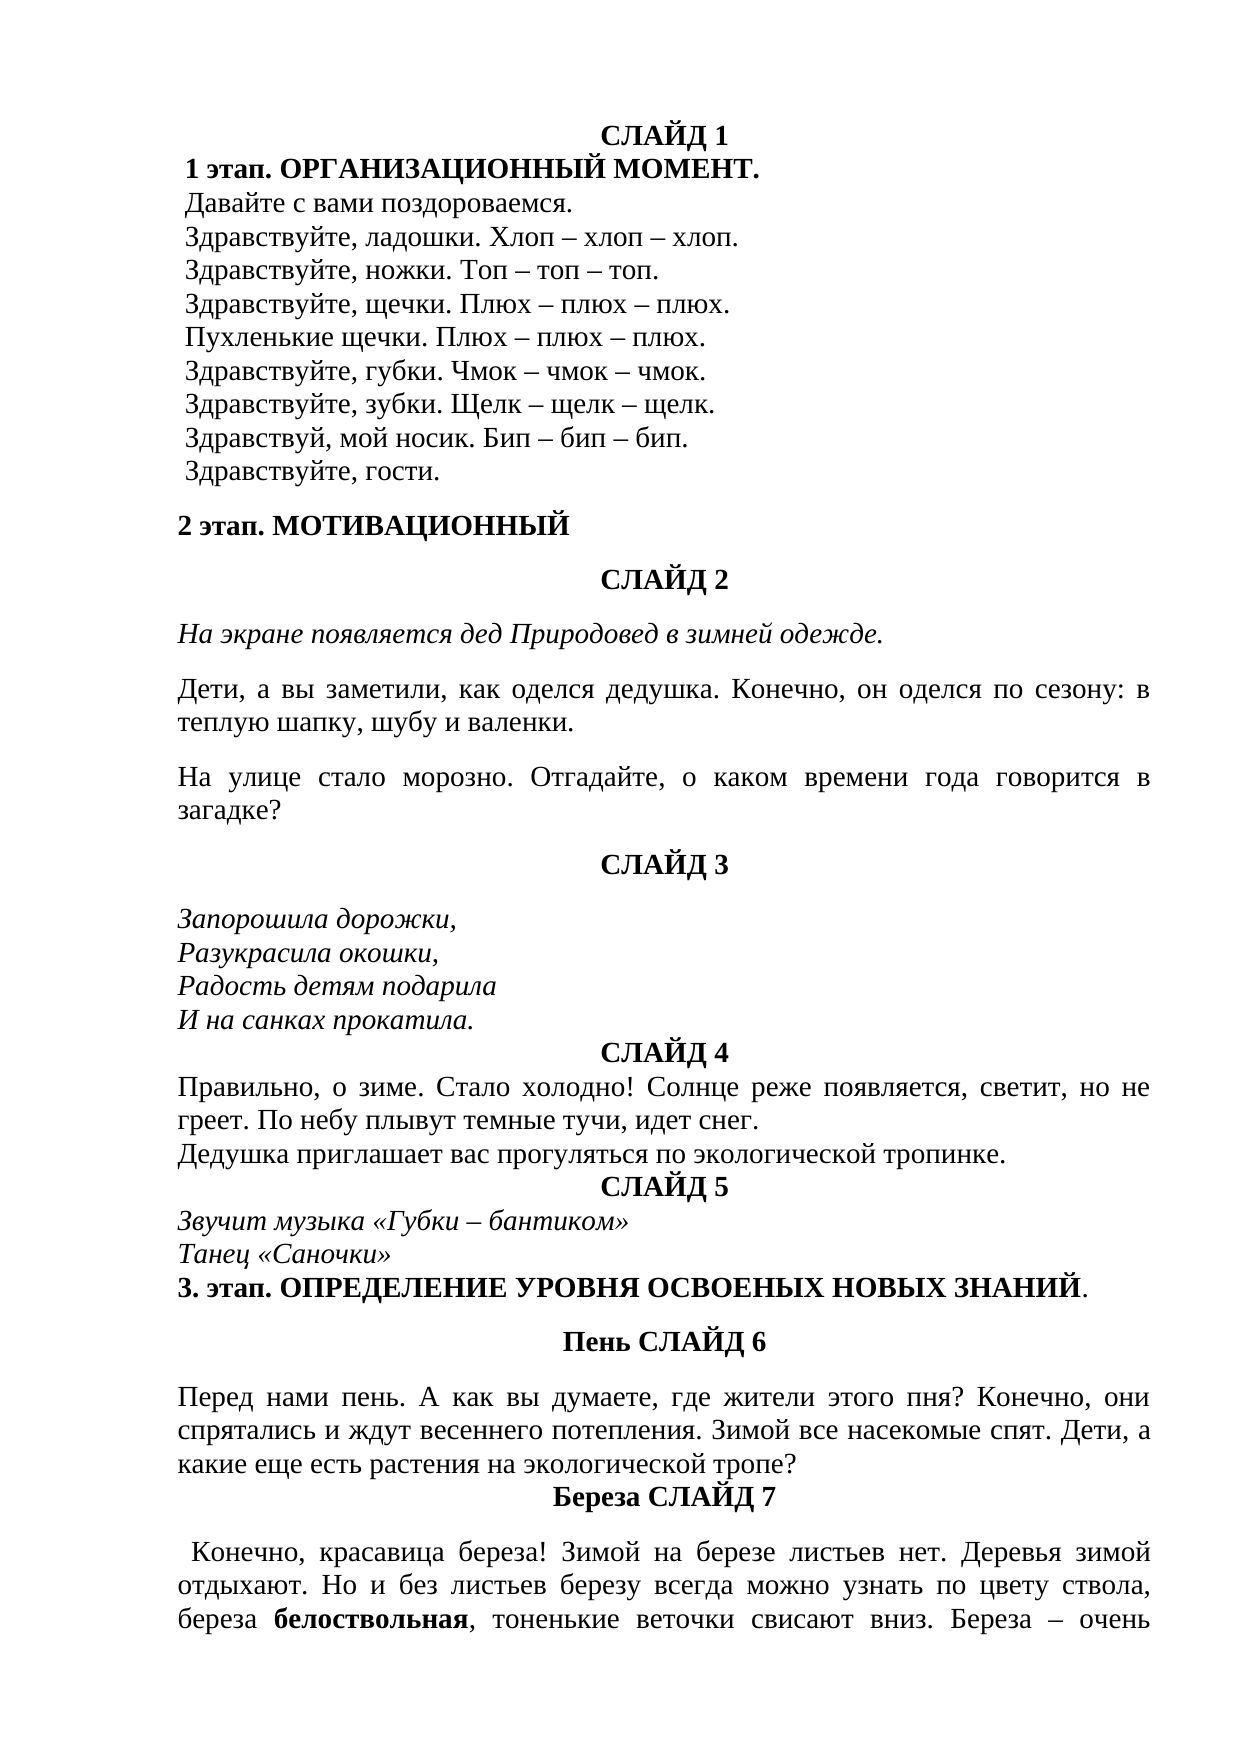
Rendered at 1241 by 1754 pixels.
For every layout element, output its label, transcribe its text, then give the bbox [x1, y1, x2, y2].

text 3. этап. ОПРЕДЕЛЕНИЕ УРОВНЯ ОСВОЕНЫХ НОВЫХ ЗНАНИЙ. [177, 1270, 1152, 1304]
text 2 этап. МОТИВАЦИОННЫЙ [177, 508, 1152, 541]
text Танец «Саночки» [177, 1237, 1152, 1270]
text 1 этап. ОРГАНИЗАЦИОННЫЙ МОМЕНТ. [177, 152, 1152, 185]
text Правильно, о зиме. Стало холодно! Солнце реже появляется, светит, но не греет. По небу плывут темные тучи, идет снег. [177, 1069, 1152, 1136]
text Перед нами пень. А как вы думаете, где жители этого пня? Конечно, они спрятались и ждут весеннего потепления. Зимой все насекомые спят. Дети, а какие еще есть растения на экологической тропе? [177, 1379, 1152, 1479]
text Дети, а вы заметили, как оделся дедушка. Конечно, он оделся по сезону: в теплую шапку, шубу и валенки. [177, 671, 1152, 738]
text Здравствуйте, ладошки. Хлоп – хлоп – хлоп. [177, 219, 1152, 252]
text Здравствуйте, ножки. Топ – топ – топ. [177, 252, 1152, 286]
text СЛАЙД 1 [177, 118, 1152, 152]
text Давайте с вами поздороваемся. [177, 185, 1152, 219]
text И на санках прокатила. [177, 1002, 1152, 1035]
text Дедушка приглашает вас прогуляться по экологической тропинке. [177, 1136, 1152, 1169]
text Звучит музыка «Губки – бантиком» [177, 1203, 1152, 1237]
text Здравствуй, мой носик. Бип – бип – бип. [177, 420, 1152, 453]
text Радость детям подарила [177, 968, 1152, 1002]
text Пень СЛАЙД 6 [177, 1324, 1152, 1358]
text СЛАЙД 3 [177, 847, 1152, 880]
text Здравствуйте, губки. Чмок – чмок – чмок. [177, 353, 1152, 386]
text СЛАЙД 5 [177, 1169, 1152, 1203]
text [177, 1534, 1152, 1634]
text Здравствуйте, щечки. Плюх – плюх – плюх. [177, 286, 1152, 319]
text На экране появляется дед Природовед в зимней одежде. [177, 617, 1152, 650]
text СЛАЙД 2 [177, 562, 1152, 596]
text Здравствуйте, зубки. Щелк – щелк – щелк. [177, 386, 1152, 420]
text Разукрасила окошки, [177, 935, 1152, 968]
text СЛАЙД 4 [177, 1035, 1152, 1069]
text Пухленькие щечки. Плюх – плюх – плюх. [177, 319, 1152, 353]
text Береза СЛАЙД 7 [177, 1479, 1152, 1513]
text Здравствуйте, гости. [177, 453, 1152, 487]
text Запорошила дорожки, [177, 901, 1152, 935]
text На улице стало морозно. Отгадайте, о каком времени года говорится в загадке? [177, 759, 1152, 826]
